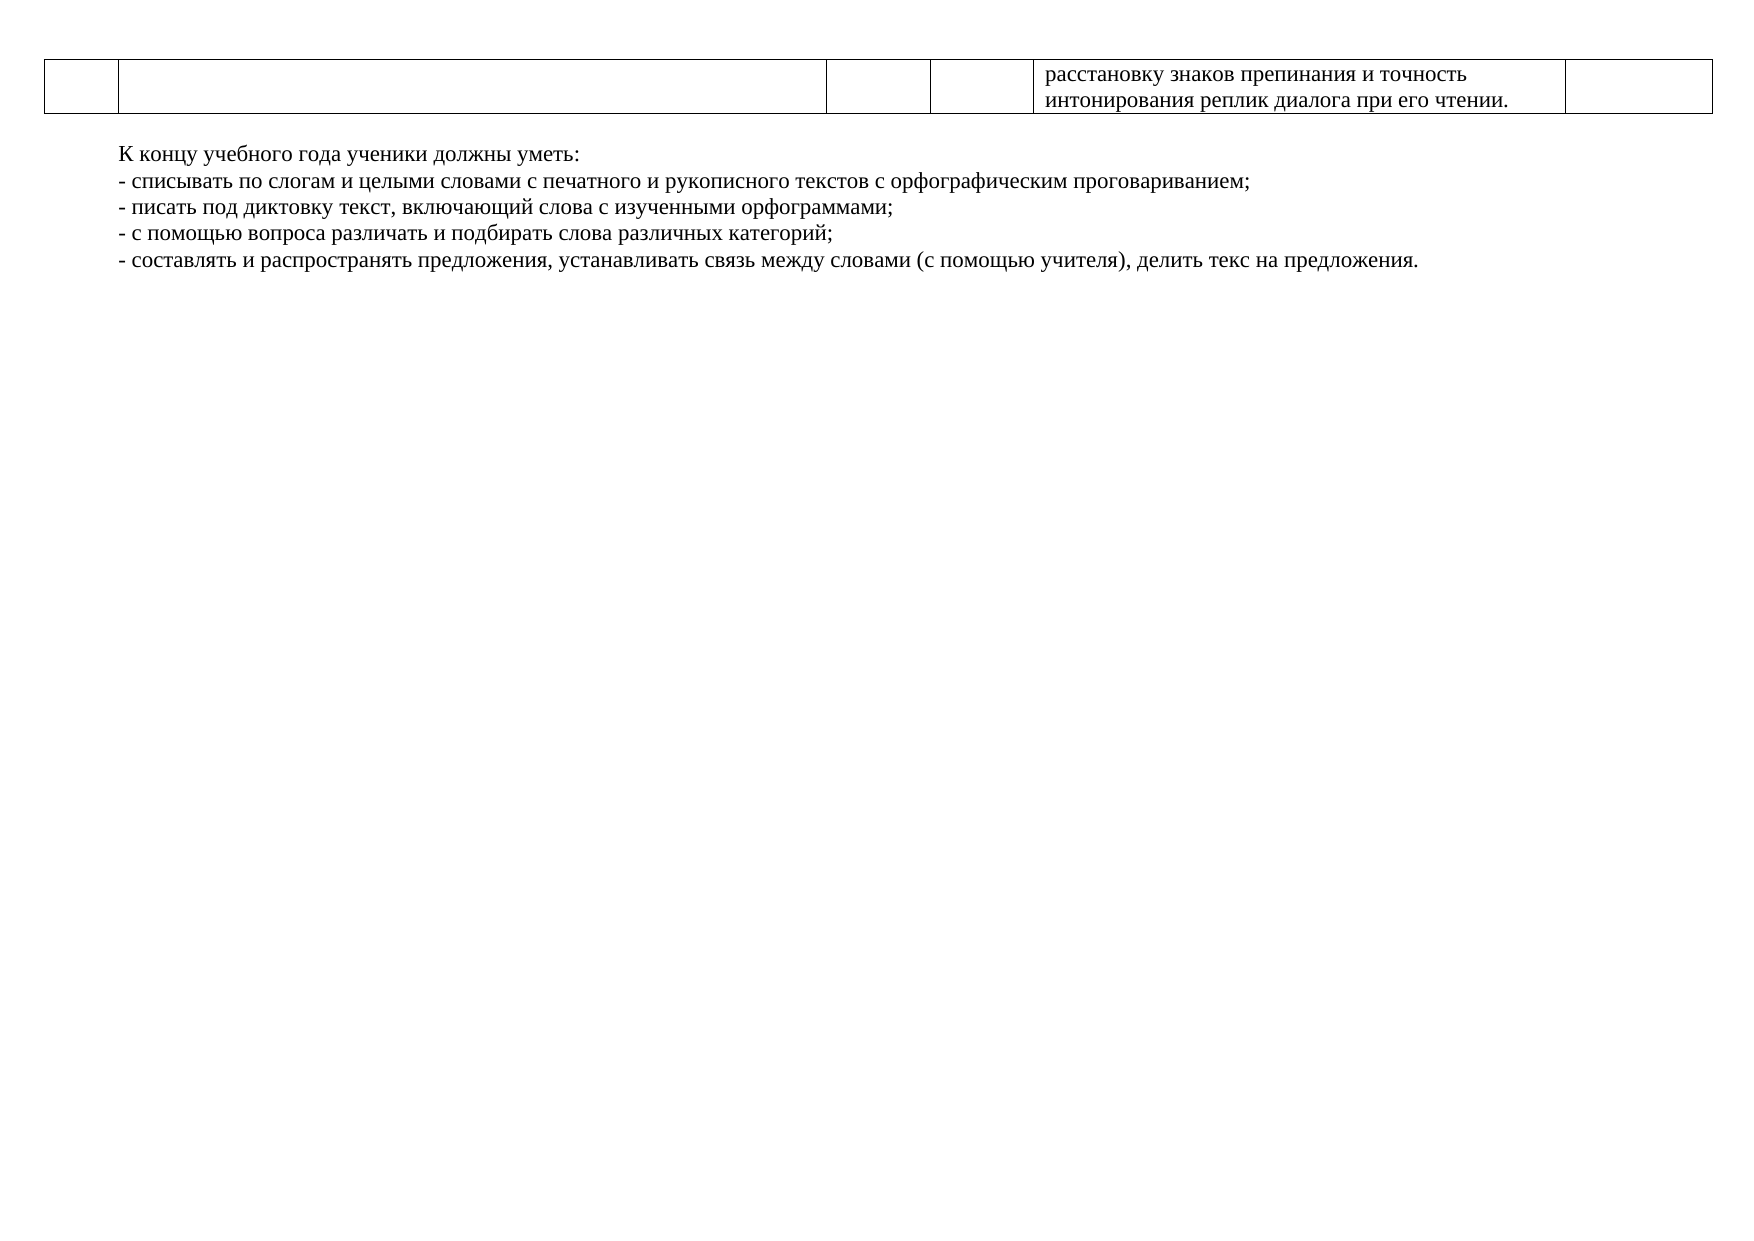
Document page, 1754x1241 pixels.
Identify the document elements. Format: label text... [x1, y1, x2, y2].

table_cell [931, 60, 1033, 113]
table_cell 1 [827, 60, 930, 113]
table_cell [119, 60, 826, 113]
text - составлять и распространять предложения, устанавливать связь между словами (с помощью учителя), делить текс на предложения. [118, 246, 1680, 272]
table_cell [1566, 60, 1712, 113]
table_cell 102 [45, 60, 118, 113]
text - списывать по слогам и целыми словами с печатного и рукописного текстов с орфографическим проговариванием; [118, 167, 1680, 193]
text - с помощью вопроса различать и подбирать слова различных категорий; [118, 219, 1680, 246]
text - писать под диктовку текст, включающий слова с изученными орфограммами; [118, 193, 1680, 219]
text К концу учебного года ученики должны уметь: [118, 140, 1680, 167]
